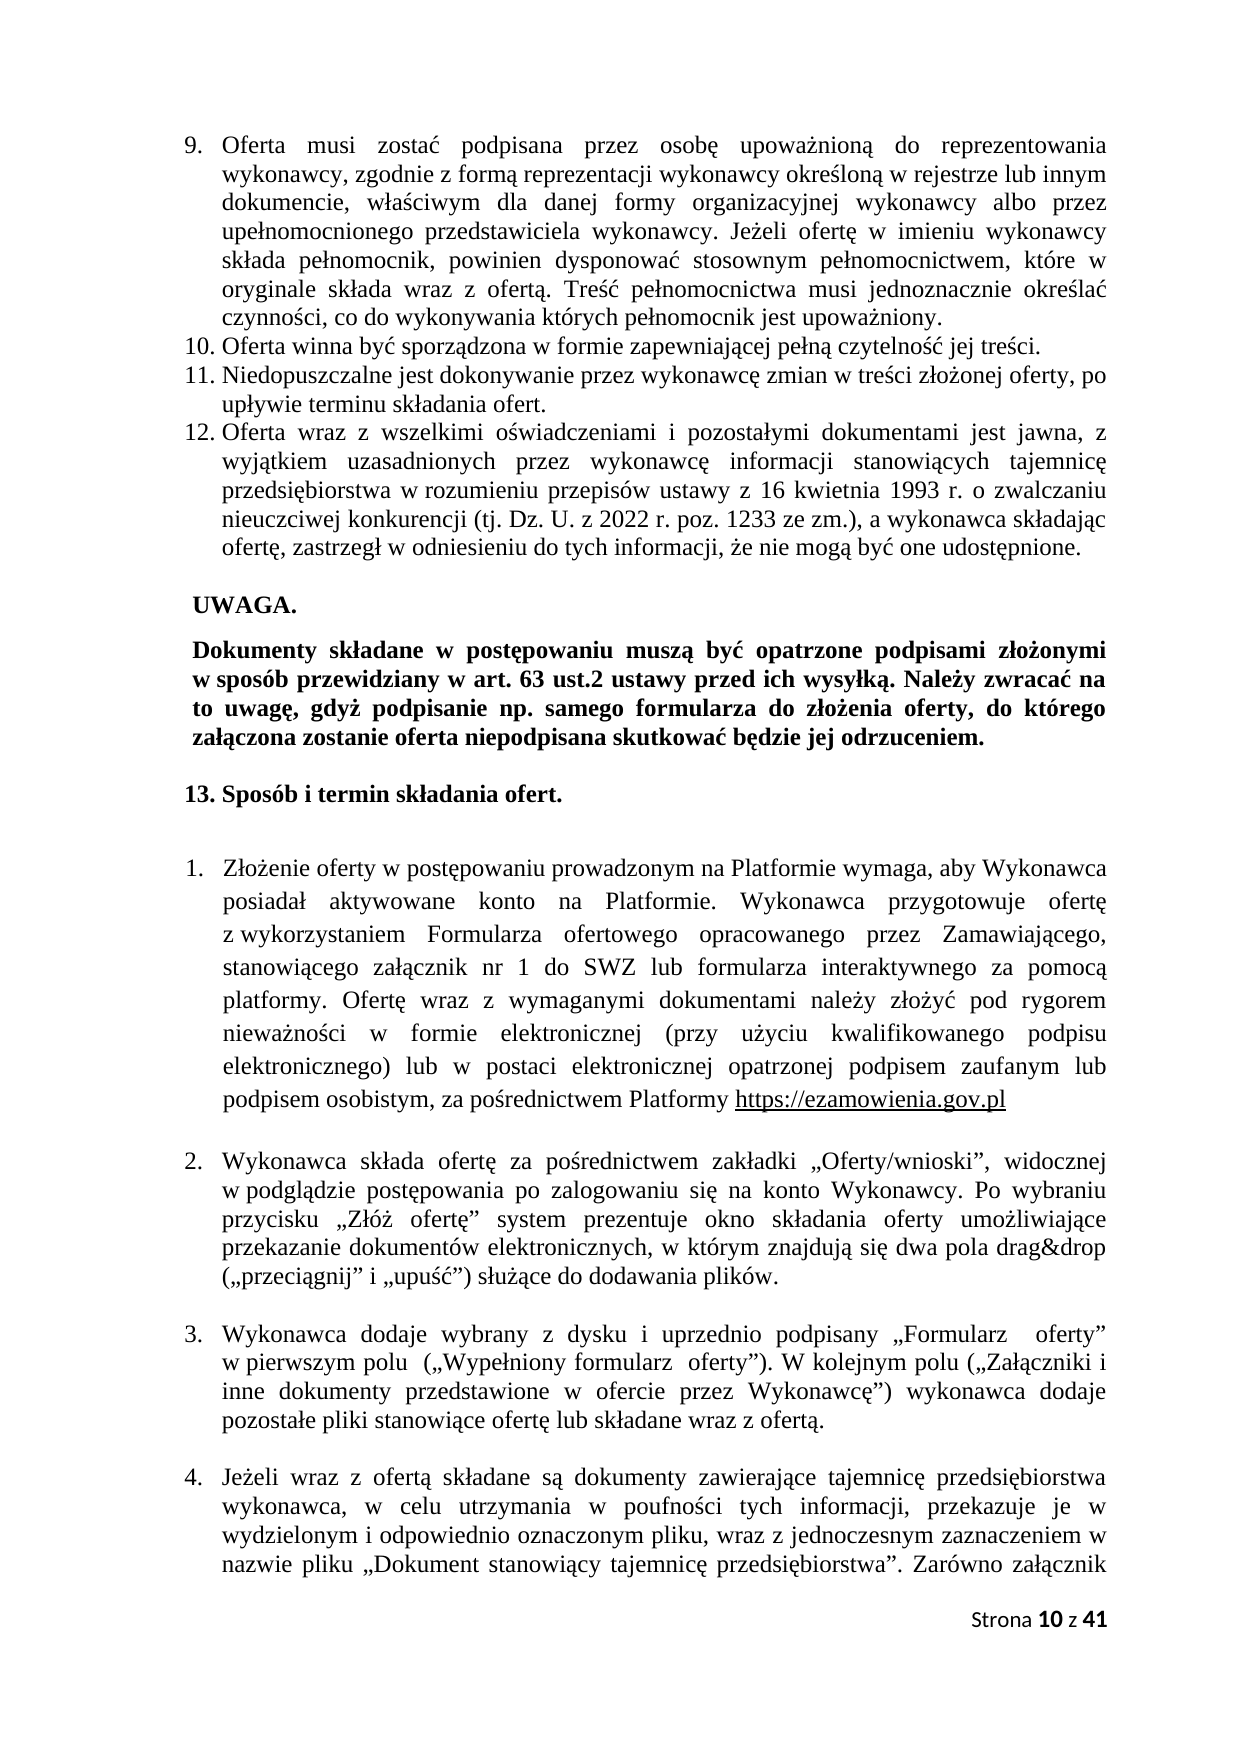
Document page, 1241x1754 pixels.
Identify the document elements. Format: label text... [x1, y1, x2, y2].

list Oferta wraz z wszelkimi oświadczeniami i pozostałymi dokumentami jest jawna, z wyjątkiem uzasadnionych przez wykonawcę informacji stanowiących tajemnicę przedsiębiorstwa w rozumieniu przepisów ustawy z 16 kwietnia 1993 r. o zwalczaniu nieuczciwej konkurencji (tj. Dz. U. z 2022 r. poz. 1233 ze zm.), a wykonawca składając ofertę, zastrzegł w odniesieniu do tych informacji, że nie mogą być one udostępnione. [184, 417, 1107, 561]
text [184, 1462, 1107, 1577]
list Niedopuszczalne jest dokonywanie przez wykonawcę zmian w treści złożonej oferty, po upływie terminu składania ofert. [184, 360, 1107, 417]
text Dokumenty składane w postępowaniu muszą być opatrzone podpisami złożonymi w sposób przewidziany w art. 63 ust.2 ustawy przed ich wysyłką. Należy zwracać na to uwagę, gdyż podpisanie np. samego formularza do złożenia oferty, do którego załączona zostanie oferta niepodpisana skutkować będzie jej odrzuceniem. [192, 635, 1107, 750]
text 3. Wykonawca dodaje wybrany z dysku i uprzednio podpisany „Formularz oferty” w pierwszym polu („Wypełniony formularz oferty”). W kolejnym polu („Załączniki i inne dokumenty przedstawione w ofercie przez Wykonawcę”) wykonawca dodaje pozostałe pliki stanowiące ofertę lub składane wraz z ofertą. [184, 1319, 1107, 1434]
list Sposób i termin składania ofert. [184, 779, 1107, 808]
text UWAGA. [192, 590, 1107, 619]
text 2. Wykonawca składa ofertę za pośrednictwem zakładki „Oferty/wnioski”, widocznej w podglądzie postępowania po zalogowaniu się na konto Wykonawcy. Po wybraniu przycisku „Złóż ofertę” system prezentuje okno składania oferty umożliwiające przekazanie dokumentów elektronicznych, w którym znajdują się dwa pola drag&drop („przeciągnij” i „upuść”) służące do dodawania plików. [184, 1146, 1107, 1290]
list Oferta musi zostać podpisana przez osobę upoważnioną do reprezentowania wykonawcy, zgodnie z formą reprezentacji wykonawcy określoną w rejestrze lub innym dokumencie, właściwym dla danej formy organizacyjnej wykonawcy albo przez upełnomocnionego przedstawiciela wykonawcy. Jeżeli ofertę w imieniu wykonawcy składa pełnomocnik, powinien dysponować stosownym pełnomocnictwem, które w oryginale składa wraz z ofertą. Treść pełnomocnictwa musi jednoznacznie określać czynności, co do wykonywania których pełnomocnik jest upoważniony. [184, 130, 1107, 331]
list Oferta winna być sporządzona w formie zapewniającej pełną czytelność jej treści. [184, 331, 1107, 360]
list Złożenie oferty w postępowaniu prowadzonym na Platformie wymaga, aby Wykonawca posiadał aktywowane konto na Platformie. Wykonawca przygotowuje ofertę z wykorzystaniem Formularza ofertowego opracowanego przez Zamawiającego, stanowiącego załącznik nr 1 do SWZ lub formularza interaktywnego za pomocą platformy. Ofertę wraz z wymaganymi dokumentami należy złożyć pod rygorem nieważności w formie elektronicznej (przy użyciu kwalifikowanego podpisu elektronicznego) lub w postaci elektronicznej opatrzonej podpisem zaufanym lub podpisem osobistym, za pośrednictwem Platformy https://ezamowienia.gov.pl [185, 853, 1107, 1113]
